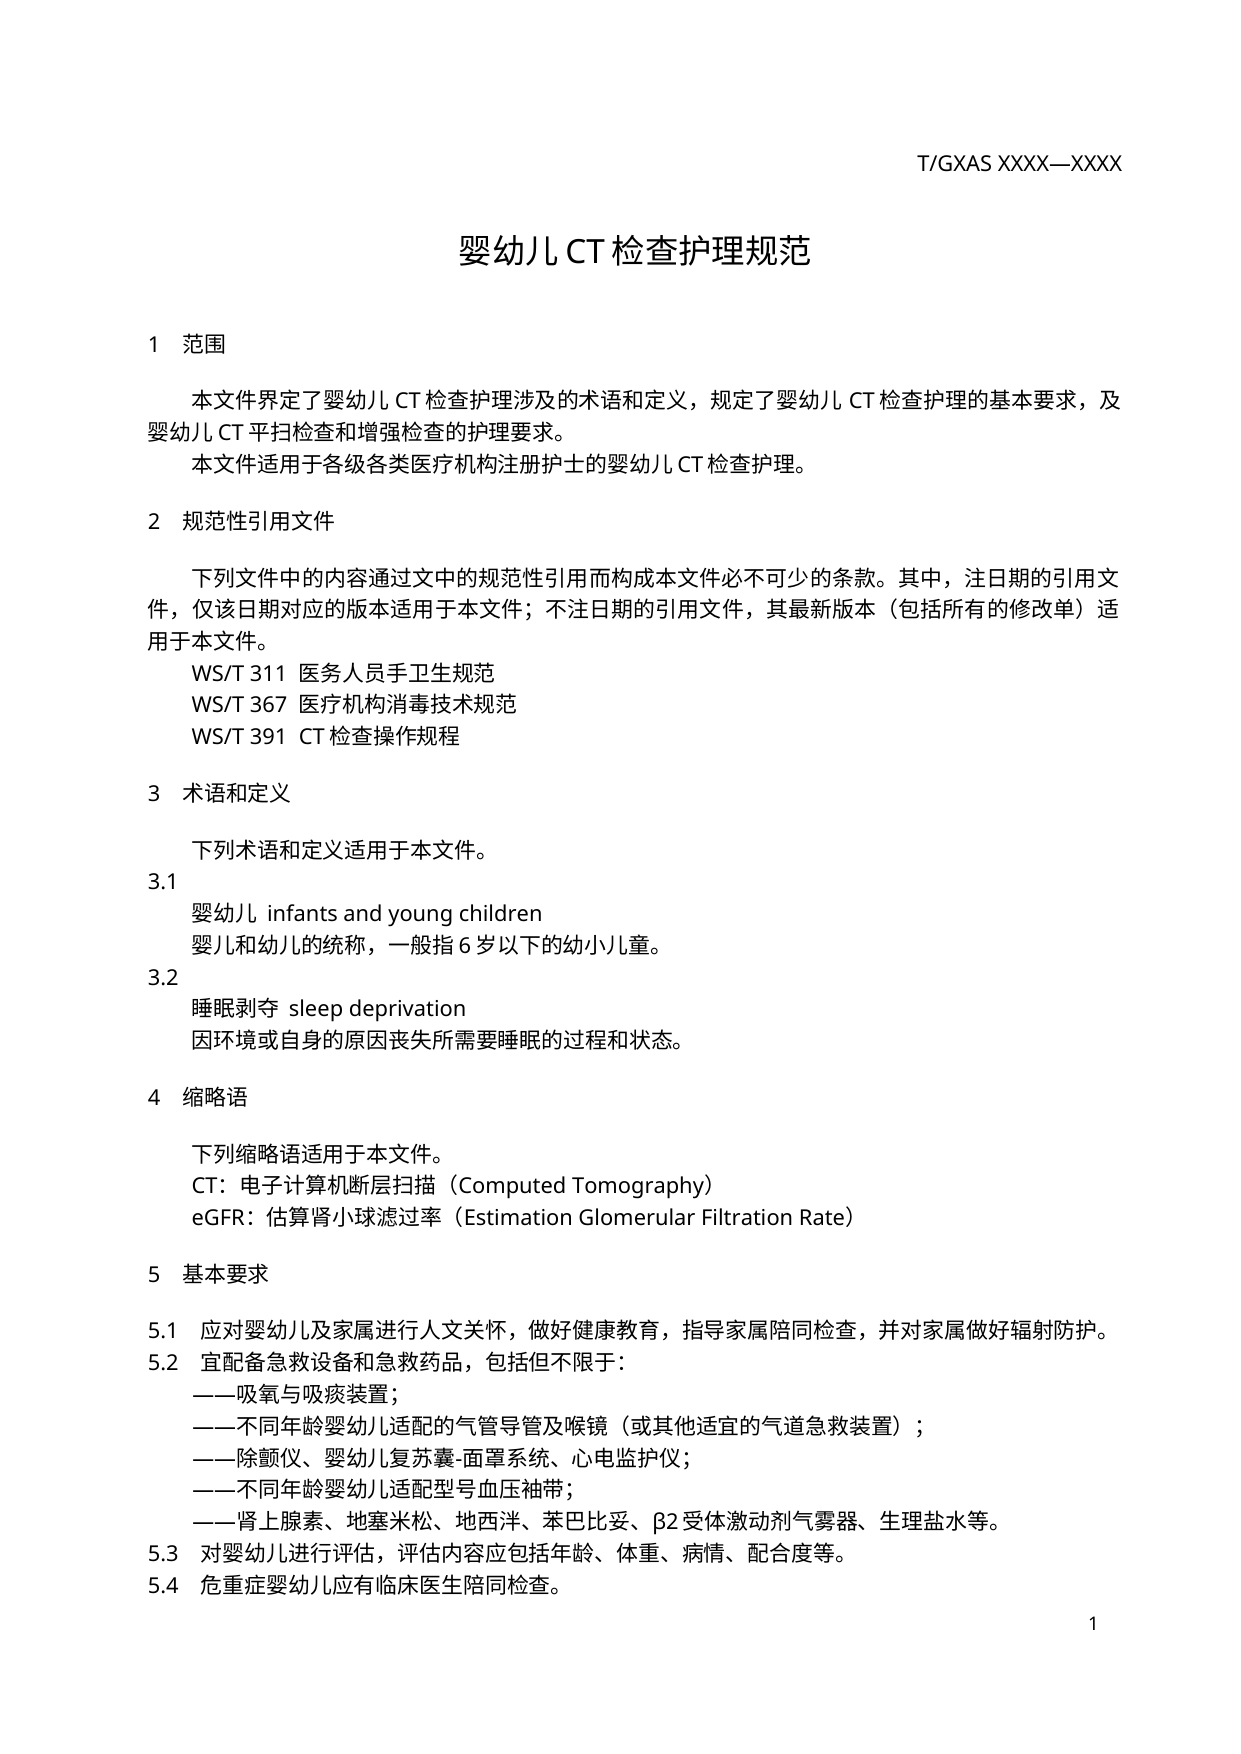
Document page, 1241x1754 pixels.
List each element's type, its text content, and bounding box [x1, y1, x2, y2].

text 婴幼儿 infants and young children [148, 864, 1122, 928]
text 肾上腺素、地塞米松、地西泮、苯巴比妥、β2受体激动剂气雾器、生理盐水等。 [192, 1504, 1122, 1536]
text 因环境或自身的原因丧失所需要睡眠的过程和状态。 [148, 1023, 1122, 1055]
text 吸氧与吸痰装置； [192, 1377, 1122, 1409]
text eGFR：估算肾小球滤过率（Estimation Glomerular Filtration Rate） [148, 1200, 1122, 1232]
text 本文件适用于各级各类医疗机构注册护士的婴幼儿CT检查护理。 [148, 447, 1122, 479]
text 不同年龄婴幼儿适配型号血压袖带； [192, 1472, 1122, 1504]
text 睡眠剥夺 sleep deprivation [148, 959, 1122, 1023]
text 婴儿和幼儿的统称，一般指6岁以下的幼小儿童。 [148, 928, 1122, 959]
text 术语和定义 [148, 776, 1122, 808]
text 不同年龄婴幼儿适配的气管导管及喉镜（或其他适宜的气道急救装置）； [192, 1409, 1122, 1441]
text 基本要求 [148, 1257, 1122, 1288]
text 本文件界定了婴幼儿CT检查护理涉及的术语和定义，规定了婴幼儿CT检查护理的基本要求，及婴幼儿CT平扫检查和增强检查的护理要求。 [148, 383, 1122, 447]
text 范围 [148, 327, 1122, 358]
text 规范性引用文件 [148, 504, 1122, 536]
text 除颤仪、婴幼儿复苏囊-面罩系统、心电监护仪； [192, 1441, 1122, 1472]
text WS/T 391 CT检查操作规程 [148, 719, 1122, 751]
text 宜配备急救设备和急救药品，包括但不限于： [148, 1345, 1122, 1377]
text 危重症婴幼儿应有临床医生陪同检查。 [148, 1568, 1122, 1599]
text 缩略语 [148, 1080, 1122, 1112]
text 对婴幼儿进行评估，评估内容应包括年龄、体重、病情、配合度等。 [148, 1536, 1122, 1568]
text WS/T 367 医疗机构消毒技术规范 [148, 687, 1122, 719]
text 应对婴幼儿及家属进行人文关怀，做好健康教育，指导家属陪同检查，并对家属做好辐射防护。 [148, 1313, 1122, 1345]
text CT：电子计算机断层扫描（Computed Tomography） [148, 1168, 1122, 1200]
text WS/T 311 医务人员手卫生规范 [148, 656, 1122, 687]
text 下列缩略语适用于本文件。 [148, 1137, 1122, 1168]
